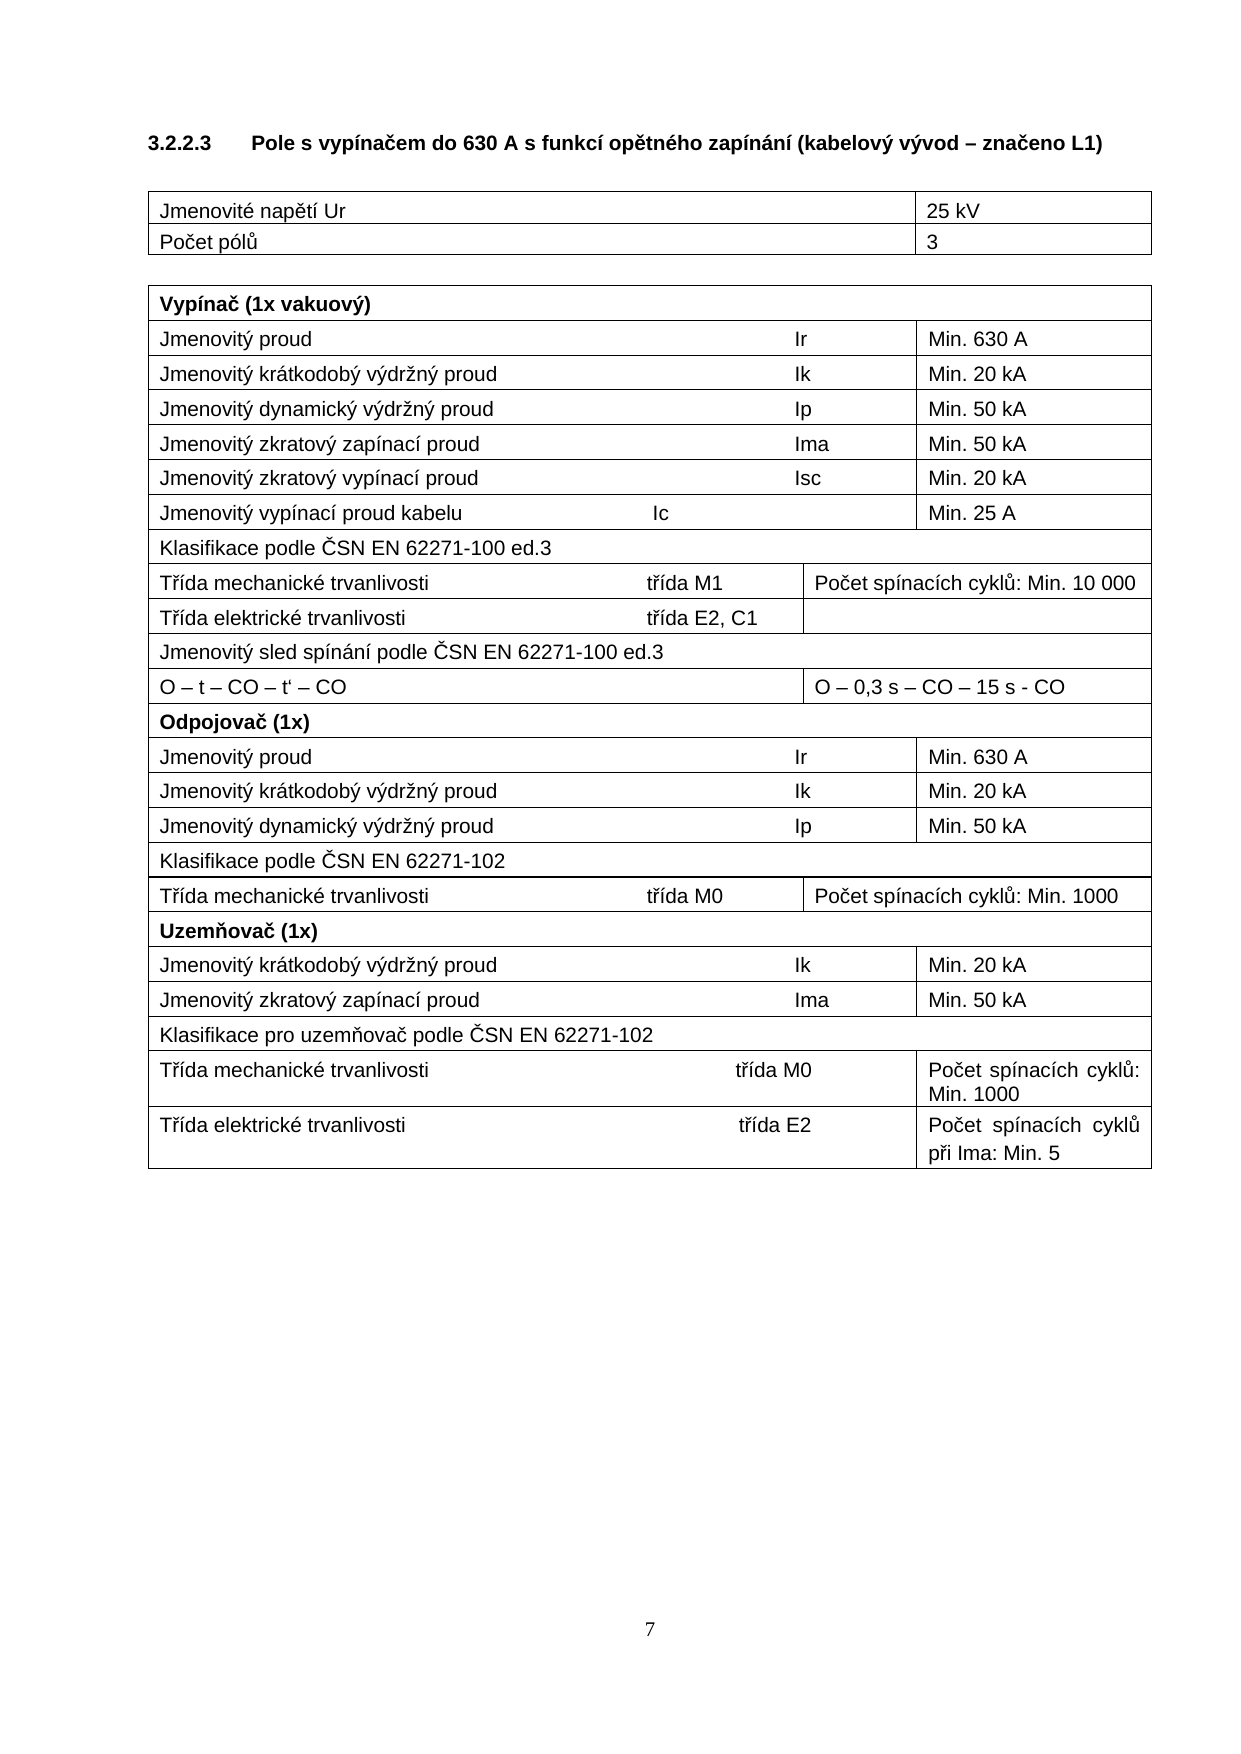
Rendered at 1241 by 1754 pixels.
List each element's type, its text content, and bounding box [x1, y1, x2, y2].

table_cell Jmenovitý zkratový vypínací proud Isc [149, 460, 916, 494]
table_cell Min. 50 kA [917, 425, 1151, 459]
table_cell Jmenovitý sled spínání podle ČSN EN 62271-100 ed.3 [149, 634, 1151, 668]
table_cell Min. 20 kA [917, 947, 1151, 981]
table_cell Uzemňovač (1x) [149, 912, 1151, 946]
table_cell Odpojovač (1x) [149, 704, 1151, 737]
table_cell O – t – CO – t‘ – CO [149, 669, 803, 702]
table_cell Třída mechanické trvanlivosti třída M0 [149, 1051, 916, 1106]
table_cell Počet pólů [149, 224, 915, 254]
table_cell Počet spínacích cyklů: Min. 1000 [917, 1051, 1151, 1106]
table_cell [804, 599, 1151, 633]
table_cell Jmenovitý zkratový zapínací proud Ima [149, 425, 916, 459]
table_cell Jmenovitý krátkodobý výdržný proud Ik [149, 356, 916, 389]
table_cell Třída elektrické trvanlivosti třída E2, C1 [149, 599, 803, 633]
table_cell Min. 50 kA [917, 808, 1151, 842]
table_cell Min. 20 kA [917, 460, 1151, 494]
table_cell Jmenovitý vypínací proud kabelu Ic [149, 495, 916, 528]
table_cell Jmenovitý zkratový zapínací proud Ima [149, 982, 916, 1016]
table_cell Třída mechanické trvanlivosti třída M0 [149, 878, 803, 911]
table_cell Třída elektrické trvanlivosti třída E2 [149, 1107, 916, 1168]
table_header Vypínač (1x vakuový) [149, 286, 1151, 320]
list Pole s vypínačem do 630 A s funkcí opětného zapínání (kabelový vývod – značeno L1) [148, 131, 1152, 155]
table_cell Min. 50 kA [917, 982, 1151, 1016]
table_cell 3 [916, 224, 1151, 254]
table_cell Klasifikace podle ČSN EN 62271-100 ed.3 [149, 530, 1151, 563]
table_cell Min. 20 kA [917, 773, 1151, 807]
table_cell Jmenovitý proud Ir [149, 321, 916, 354]
table_header Jmenovité napětí Ur [149, 192, 915, 222]
table_cell Jmenovitý dynamický výdržný proud Ip [149, 808, 916, 842]
table_cell Min. 630 A [917, 321, 1151, 354]
table_cell Třída mechanické trvanlivosti třída M1 [149, 564, 803, 598]
table_cell Klasifikace pro uzemňovač podle ČSN EN 62271-102 [149, 1017, 1151, 1050]
table_cell Jmenovitý krátkodobý výdržný proud Ik [149, 773, 916, 807]
table_cell Min. 20 kA [917, 356, 1151, 389]
table_cell Jmenovitý krátkodobý výdržný proud Ik [149, 947, 916, 981]
table_cell Jmenovitý dynamický výdržný proud Ip [149, 390, 916, 424]
table_cell Klasifikace podle ČSN EN 62271-102 [149, 843, 1151, 876]
table_cell O – 0,3 s – CO – 15 s - CO [804, 669, 1151, 702]
table_cell Počet spínacích cyklů: Min. 10 000 [804, 564, 1151, 598]
table_cell Min. 630 A [917, 738, 1151, 772]
table_cell Jmenovitý proud Ir [149, 738, 916, 772]
table_header 25 kV [916, 192, 1151, 222]
table_cell Počet spínacích cyklů při Ima: Min. 5 [917, 1107, 1151, 1168]
table_cell Počet spínacích cyklů: Min. 1000 [804, 878, 1151, 911]
table_cell Min. 50 kA [917, 390, 1151, 424]
table_cell Min. 25 A [917, 495, 1151, 528]
